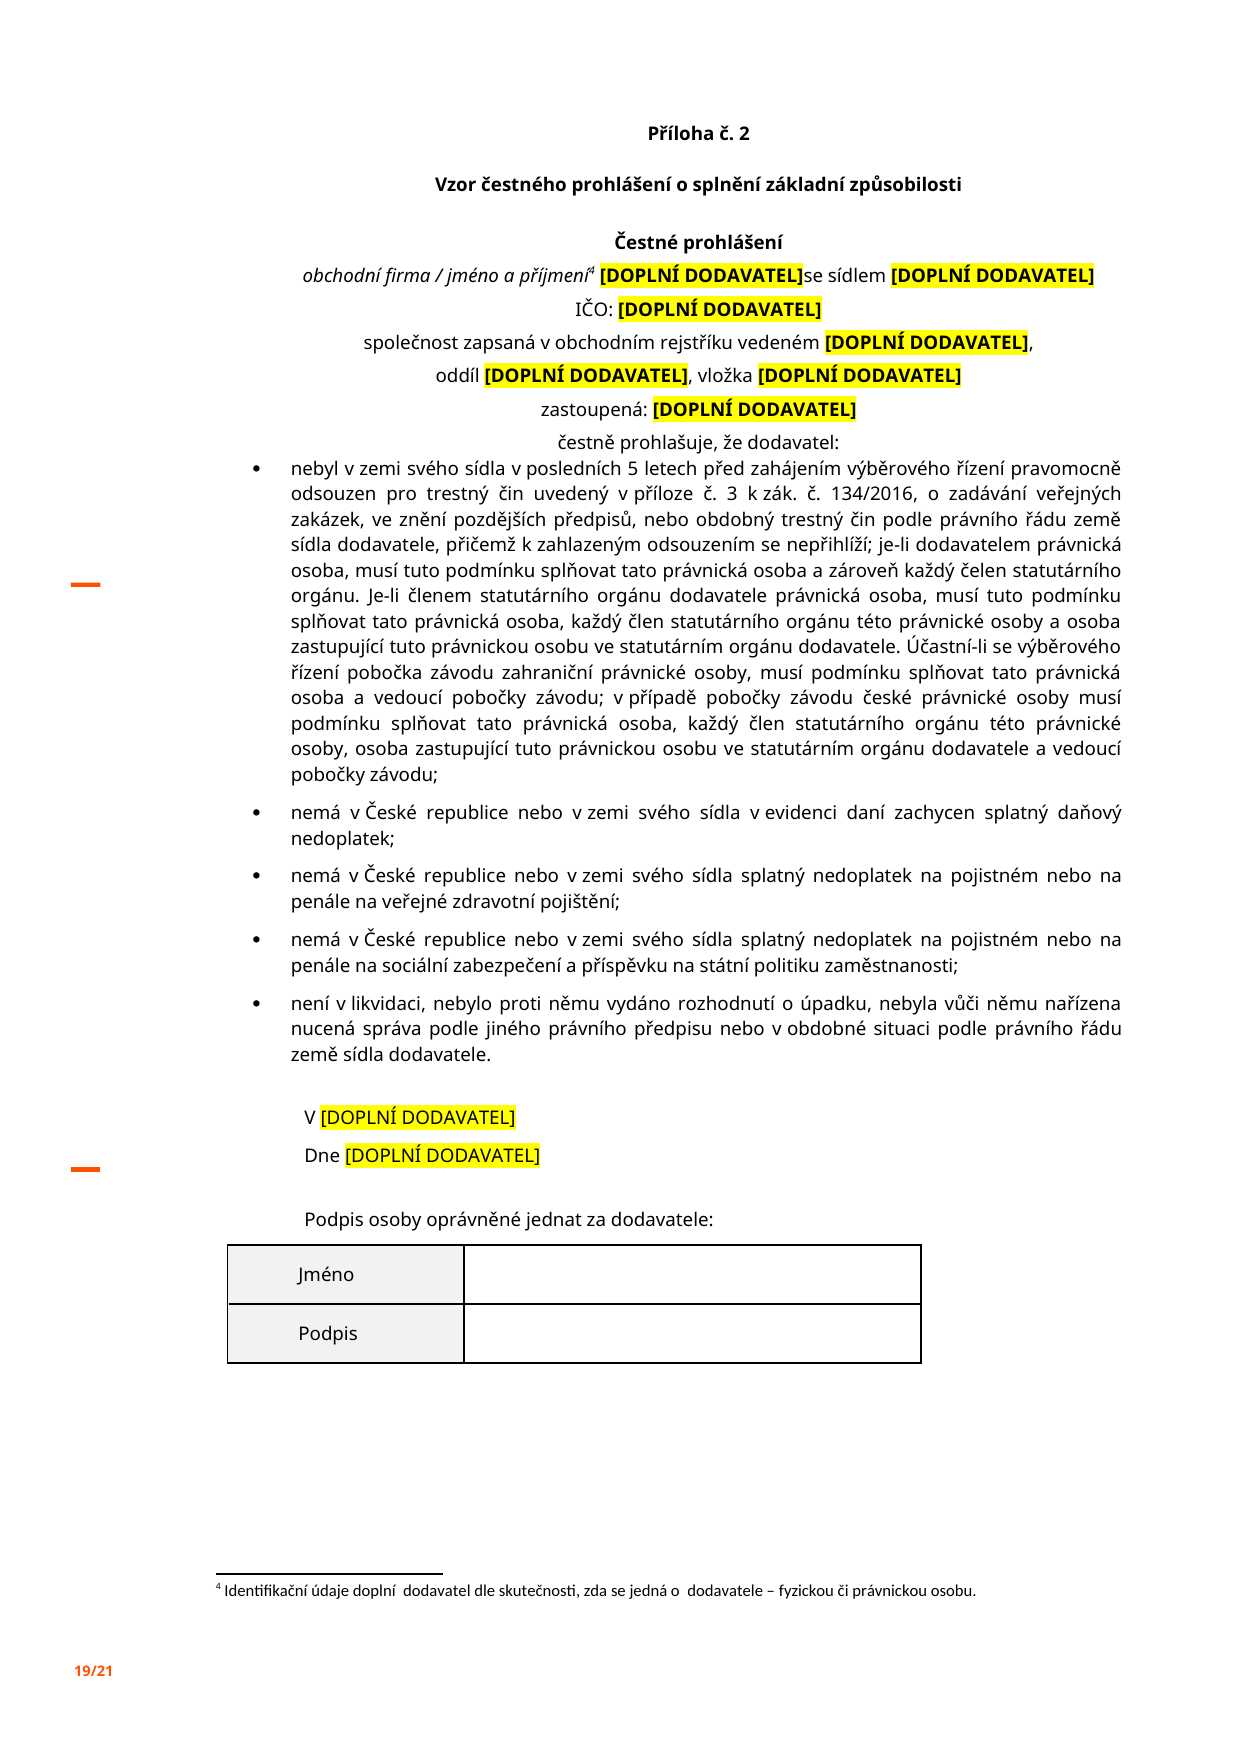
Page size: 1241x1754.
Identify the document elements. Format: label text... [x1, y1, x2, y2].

list nebyl v zemi svého sídla v posledních 5 letech před zahájením výběrového řízení pravomocně odsouzen pro trestný čin uvedený v příloze č. 3 k zák. č. 134/2016, o zadávání veřejných zakázek, ve znění pozdějších předpisů, nebo obdobný trestný čin podle právního řádu země sídla dodavatele, přičemž k zahlazeným odsouzením se nepřihlíží; je-li dodavatelem právnická osoba, musí tuto podmínku splňovat tato právnická osoba a zároveň každý čelen statutárního orgánu. Je-li členem statutárního orgánu dodavatele právnická osoba, musí tuto podmínku splňovat tato právnická osoba, každý člen statutárního orgánu této právnické osoby a osoba zastupující tuto právnickou osobu ve statutárním orgánu dodavatele. Účastní-li se výběrového řízení pobočka závodu zahraniční právnické osoby, musí podmínku splňovat tato právnická osoba a vedoucí pobočky závodu; v případě pobočky závodu české právnické osoby musí podmínku splňovat tato právnická osoba, každý člen statutárního orgánu této právnické osoby, osoba zastupující tuto právnickou osobu ve statutárním orgánu dodavatele a vedoucí pobočky závodu; [253, 455, 1122, 787]
text obchodní firma / jméno a příjmení [DOPLNÍ DODAVATEL]se sídlem [DOPLNÍ DODAVATEL] [216, 255, 1122, 288]
text Příloha č. 2 [216, 121, 1122, 146]
list nemá v České republice nebo v zemi svého sídla splatný nedoplatek na pojistném nebo na penále na veřejné zdravotní pojištění; [253, 863, 1122, 914]
text IČO: [DOPLNÍ DODAVATEL] [216, 288, 1122, 322]
table_cell [465, 1305, 920, 1362]
list nemá v České republice nebo v zemi svého sídla splatný nedoplatek na pojistném nebo na penále na sociální zabezpečení a příspěvku na státní politiku zaměstnanosti; [253, 926, 1122, 977]
text V [DOPLNÍ DODAVATEL] [245, 1104, 1122, 1130]
list není v likvidaci, nebylo proti němu vydáno rozhodnutí o úpadku, nebyla vůči němu nařízena nucená správa podle jiného právního předpisu nebo v obdobné situaci podle právního řádu země sídla dodavatele. [253, 990, 1122, 1066]
text Podpis osoby oprávněné jednat za dodavatele: [245, 1206, 1122, 1232]
text zastoupená: [DOPLNÍ DODAVATEL] [216, 388, 1122, 422]
text Dne [DOPLNÍ DODAVATEL] [245, 1142, 1122, 1168]
text Vzor čestného prohlášení o splnění základní způsobilosti [216, 171, 1122, 197]
table_header [465, 1246, 920, 1303]
text čestně prohlašuje, že dodavatel: [216, 422, 1122, 455]
table_cell Podpis [228, 1304, 463, 1362]
text oddíl [DOPLNÍ DODAVATEL], vložka [DOPLNÍ DODAVATEL] [216, 355, 1122, 388]
table_header Jméno [228, 1246, 463, 1303]
text společnost zapsaná v obchodním rejstříku vedeném [DOPLNÍ DODAVATEL], [216, 322, 1122, 355]
list nemá v České republice nebo v zemi svého sídla v evidenci daní zachycen splatný daňový nedoplatek; [253, 799, 1122, 850]
text Čestné prohlášení [216, 222, 1122, 255]
